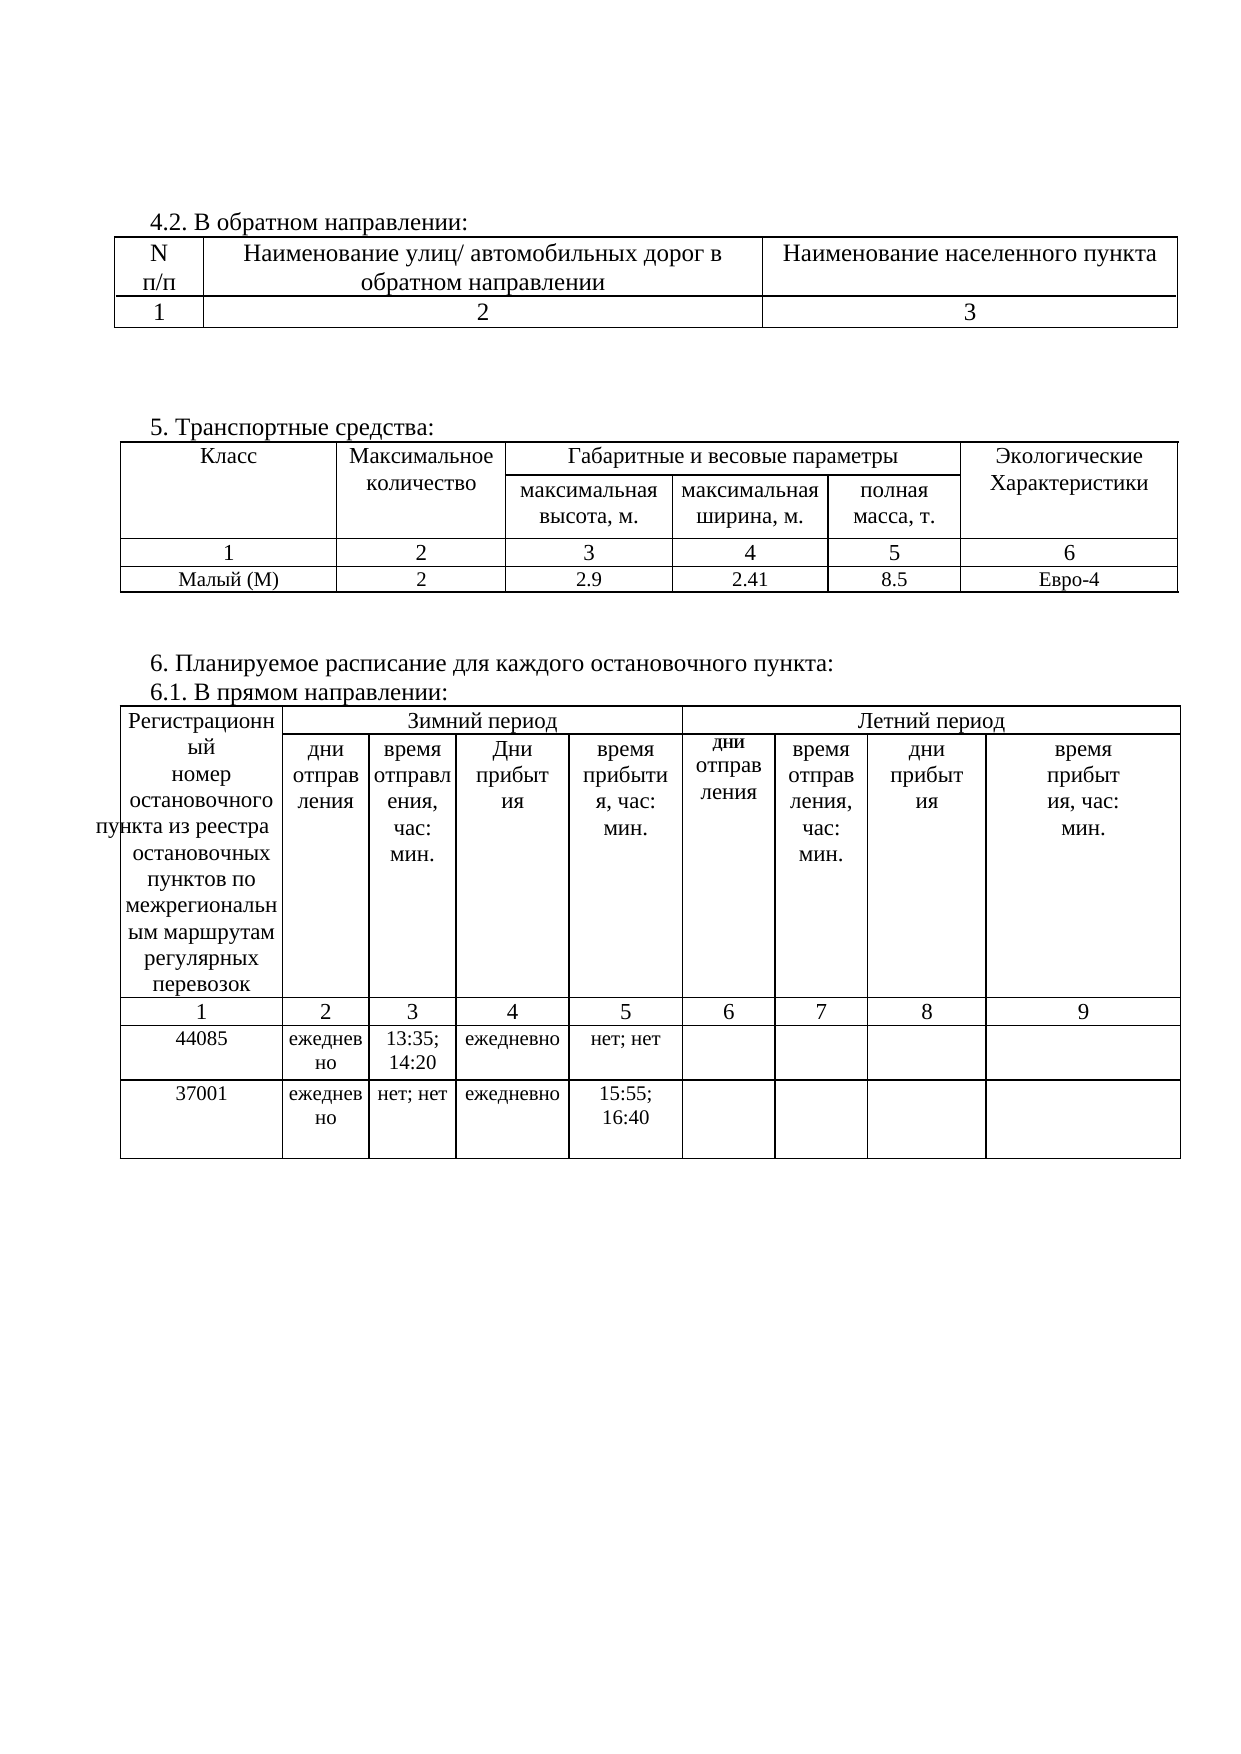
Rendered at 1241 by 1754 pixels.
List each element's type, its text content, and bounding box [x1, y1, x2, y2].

table_cell время отправ ления, час: мин. [776, 735, 867, 997]
table_cell 2.9 [506, 567, 672, 591]
table_cell Евро-4 [961, 567, 1177, 591]
table_header Габаритные и весовые параметры [506, 443, 960, 474]
table_cell 8.5 [829, 567, 960, 591]
table_header Зимний период [283, 707, 682, 733]
table_cell 2 [283, 998, 368, 1025]
table_cell 3 [763, 295, 1177, 327]
table_cell [868, 1026, 985, 1079]
table_cell 9 [987, 998, 1180, 1025]
table_header Максимальное количество [337, 443, 505, 538]
table_cell 37001 [121, 1081, 282, 1157]
table_cell ежедневно [283, 1081, 368, 1157]
table_cell 3 [370, 998, 455, 1025]
table_cell 4 [457, 998, 568, 1025]
text 5. Транспортные средства: [150, 412, 1090, 441]
table_cell 1 [121, 539, 336, 566]
table_cell 5 [570, 998, 682, 1025]
table_cell 2 [337, 539, 505, 566]
text 4.2. В обратном направлении: [150, 207, 1090, 236]
table_cell 15:55; 16:40 [570, 1081, 682, 1157]
table_cell 13:35; 14:20 [370, 1026, 455, 1079]
table_header Экологические Характеристики [961, 443, 1177, 538]
table_cell дни отправ ления [283, 735, 368, 997]
table_cell время прибыт ия, час: мин. [987, 735, 1180, 997]
table_cell дни прибыт ия [868, 735, 985, 997]
table_cell 44085 [121, 1026, 282, 1079]
table_cell 5 [829, 539, 960, 566]
table_cell Малый (М) [121, 567, 336, 591]
table_cell [987, 1026, 1180, 1079]
table_header Наименование улиц/ автомобильных дорог в обратном направлении [204, 238, 762, 295]
table_cell максимальная высота, м. [506, 476, 672, 538]
table_cell 6 [683, 998, 774, 1025]
table_cell [683, 1026, 774, 1079]
table_header N п/п [115, 238, 203, 295]
table_cell 7 [776, 998, 867, 1025]
table_cell полная масса, т. [829, 476, 960, 538]
table_cell ежедневно [457, 1081, 568, 1157]
table_cell 2 [204, 297, 762, 327]
table_cell время прибыти я, час: мин. [570, 735, 682, 997]
table_cell [987, 1081, 1180, 1157]
table_cell 2 [337, 567, 505, 591]
text 6. Планируемое расписание для каждого остановочного пункта: [150, 648, 1090, 677]
table_cell [776, 1081, 867, 1157]
table_cell 2.41 [673, 567, 827, 591]
table_header Регистрационный номер остановочного пункта из реестра остановочных пунктов по межрегиональным маршрутам регулярных перевозок [121, 707, 282, 997]
table_cell 6 [961, 539, 1177, 566]
table_header Летний период [683, 707, 1180, 733]
table_cell максимальная ширина, м. [673, 476, 827, 538]
table_cell 1 [115, 296, 203, 327]
table_cell ежедневно [457, 1026, 568, 1079]
table_header Наименование населенного пункта [763, 238, 1177, 295]
table_cell 3 [506, 539, 672, 566]
table_cell ежедневно [283, 1026, 368, 1079]
table_cell [776, 1026, 867, 1079]
text 6.1. В прямом направлении: [150, 677, 1090, 705]
table_cell [683, 1081, 774, 1157]
table_cell нет; нет [570, 1026, 682, 1079]
table_cell 1 [121, 998, 282, 1025]
table_cell [868, 1081, 985, 1157]
table_cell время отправл ения, час: мин. [370, 735, 455, 997]
table_header Класс [121, 443, 336, 538]
table_cell 8 [868, 998, 985, 1025]
table_cell ДНИ отправ ления [683, 735, 774, 997]
table_cell Дни прибыт ия [457, 735, 568, 997]
table_cell 4 [673, 539, 827, 566]
table_cell нет; нет [370, 1081, 455, 1157]
